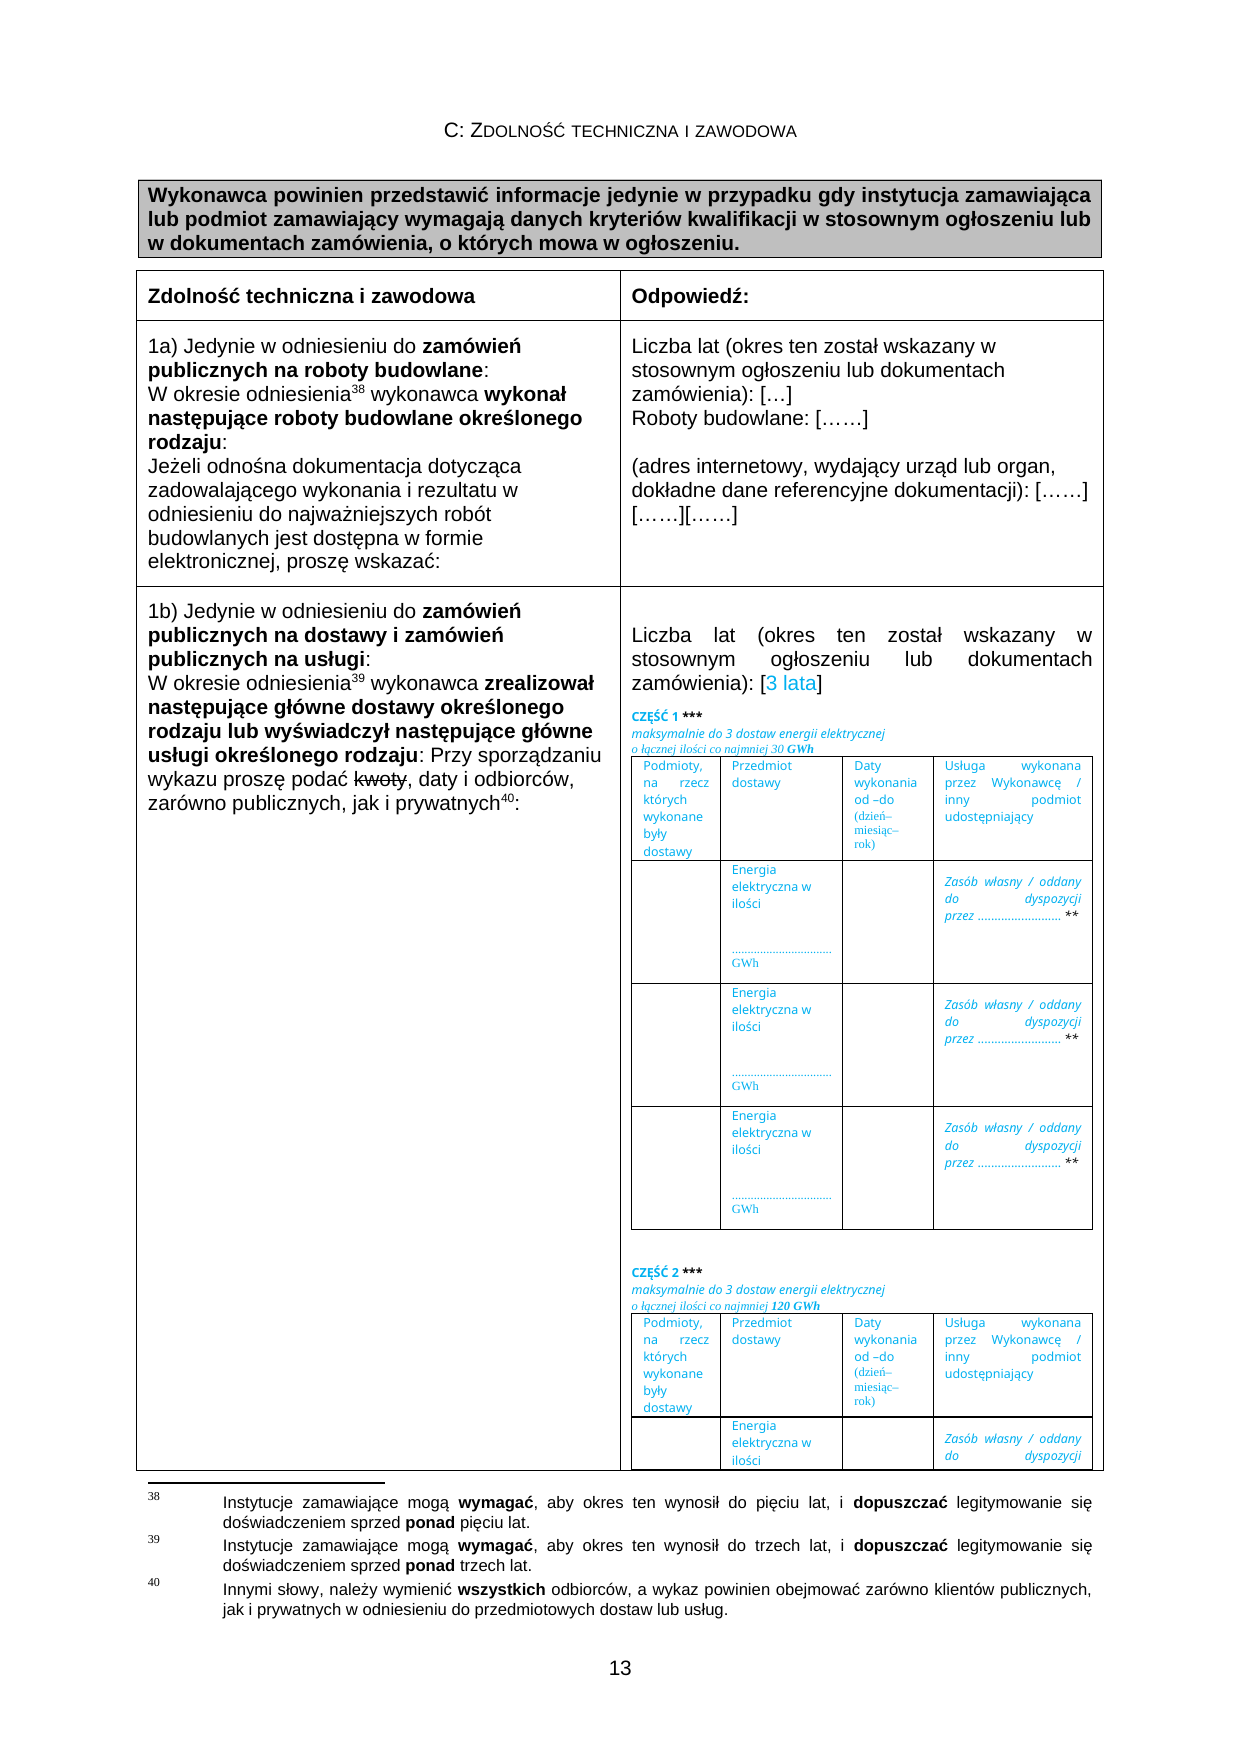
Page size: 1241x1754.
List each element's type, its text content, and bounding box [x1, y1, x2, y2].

table_header Odpowiedź: [621, 271, 1103, 320]
title C: Zdolność techniczna i zawodowa [148, 118, 1093, 142]
table_cell 1a) Jedynie w odniesieniu do zamówień publicznych na roboty budowlane: W okresie odniesienia wykonawca wykonał następujące roboty budowlane określonego rodzaju: Jeżeli odnośna dokumentacja dotycząca zadowalającego wykonania i rezultatu w odniesieniu do najważniejszych robót budowlanych jest dostępna w formie elektronicznej, proszę wskazać: [137, 321, 620, 586]
text Wykonawca powinien przedstawić informacje jedynie w przypadku gdy instytucja zamawiająca lub podmiot zamawiający wymagają danych kryteriów kwalifikacji w stosownym ogłoszeniu lub w dokumentach zamówienia, o których mowa w ogłoszeniu. [139, 181, 1101, 257]
table_header Zdolność techniczna i zawodowa [137, 271, 620, 320]
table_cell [621, 587, 1103, 1470]
table_cell Liczba lat (okres ten został wskazany w stosownym ogłoszeniu lub dokumentach zamówienia): […] Roboty budowlane: [……] (adres internetowy, wydający urząd lub organ, dokładne dane referencyjne dokumentacji): [……][……][……] [621, 321, 1103, 586]
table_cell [137, 587, 620, 1470]
